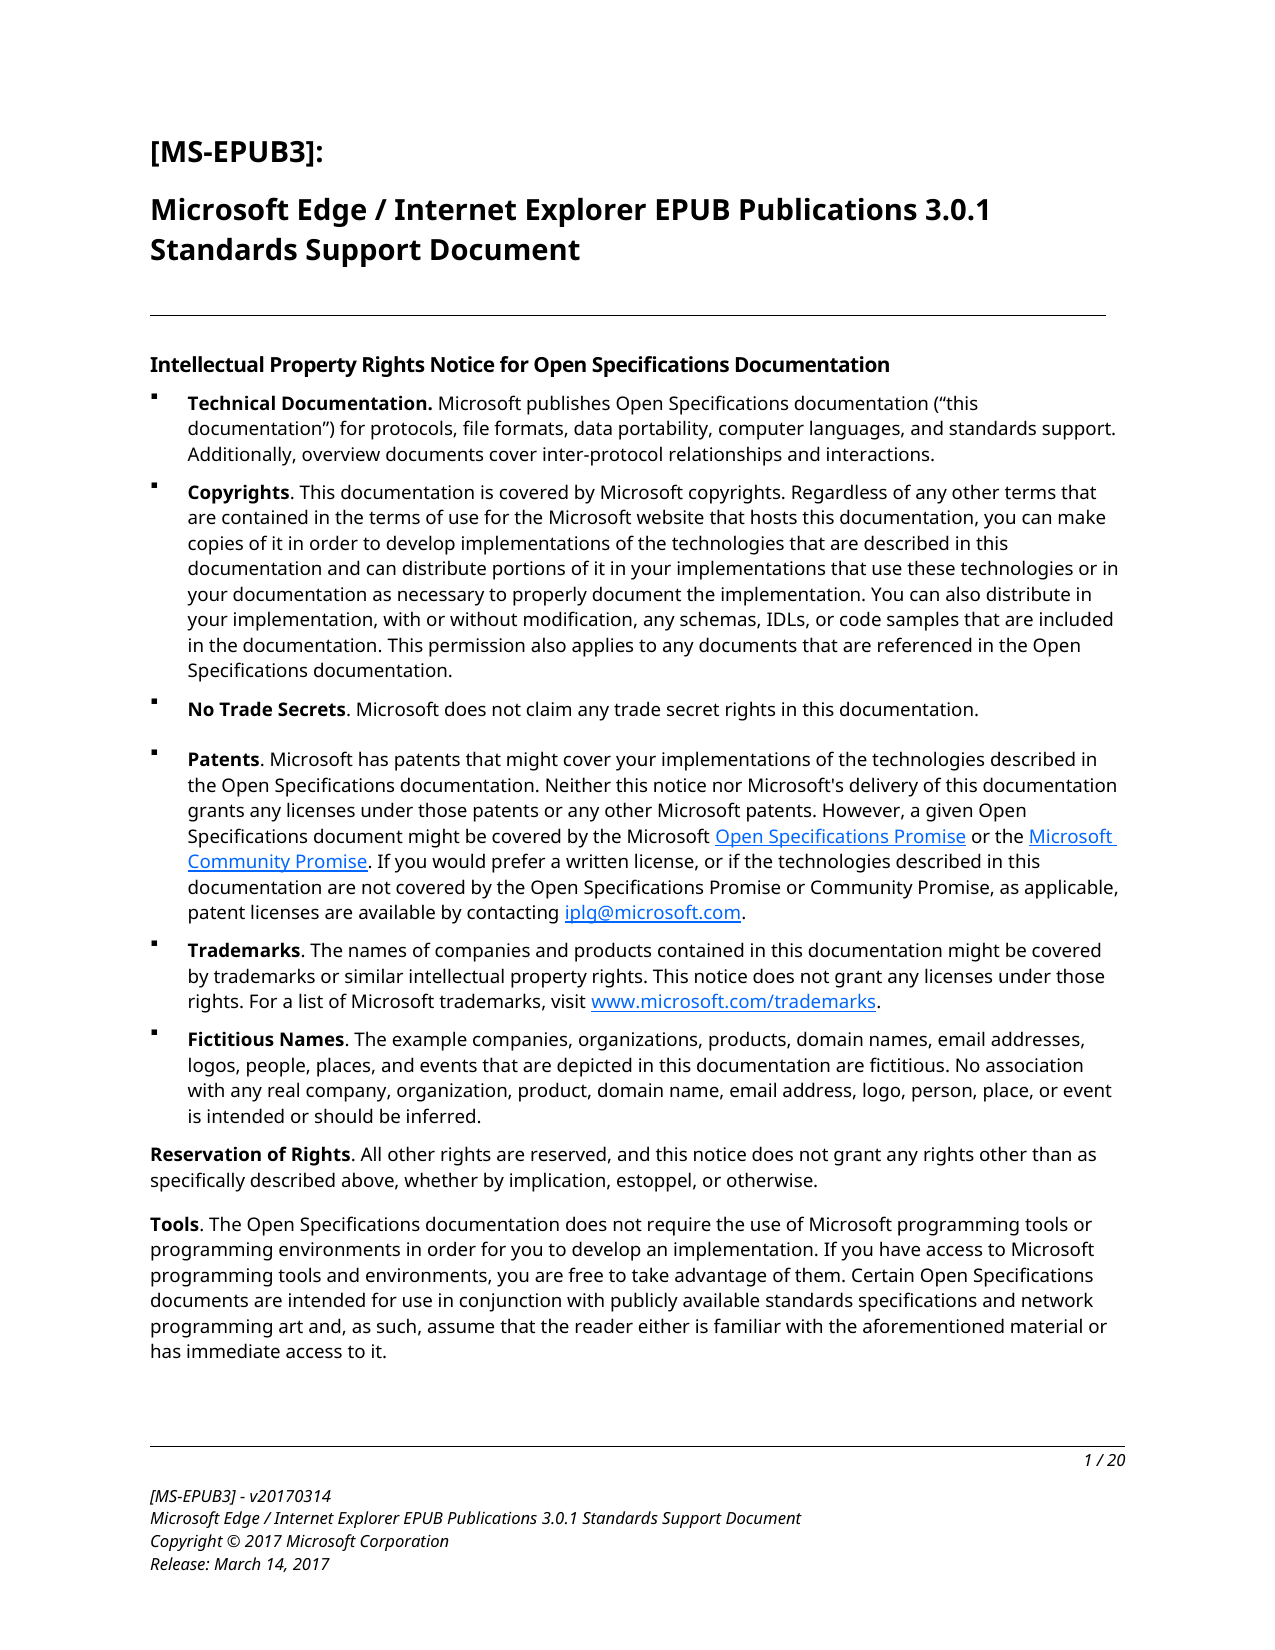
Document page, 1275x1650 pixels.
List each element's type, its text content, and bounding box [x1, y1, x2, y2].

list Copyrights. This documentation is covered by Microsoft copyrights. Regardless of any other terms that are contained in the terms of use for the Microsoft website that hosts this documentation, you can make copies of it in order to develop implementations of the technologies that are described in this documentation and can distribute portions of it in your implementations that use these technologies or in your documentation as necessary to properly document the implementation. You can also distribute in your implementation, with or without modification, any schemas, IDLs, or code samples that are included in the documentation. This permission also applies to any documents that are referenced in the Open Specifications documentation. [150, 479, 1125, 683]
list Patents. Microsoft has patents that might cover your implementations of the technologies described in the Open Specifications documentation. Neither this notice nor Microsoft's delivery of this documentation grants any licenses under those patents or any other Microsoft patents. However, a given Open Specifications document might be covered by the Microsoft Open Specifications Promise or the Microsoft Community Promise. If you would prefer a written license, or if the technologies described in this documentation are not covered by the Open Specifications Promise or Community Promise, as applicable, patent licenses are available by contacting iplg@microsoft.com. [150, 747, 1125, 925]
list Fictitious Names. The example companies, organizations, products, domain names, email addresses, logos, people, places, and events that are depicted in this documentation are fictitious. No association with any real company, organization, product, domain name, email address, logo, person, place, or event is intended or should be inferred. [150, 1027, 1125, 1129]
text [MS-EPUB3]: [150, 131, 1125, 171]
list Trademarks. The names of companies and products contained in this documentation might be covered by trademarks or similar intellectual property rights. This notice does not grant any licenses under those rights. For a list of Microsoft trademarks, visit www.microsoft.com/trademarks. [150, 938, 1125, 1014]
list No Trade Secrets. Microsoft does not claim any trade secret rights in this documentation. [150, 696, 1125, 721]
text Reservation of Rights. All other rights are reserved, and this notice does not grant any rights other than as specifically described above, whether by implication, estoppel, or otherwise. [150, 1141, 1125, 1192]
text Microsoft Edge / Internet Explorer EPUB Publications 3.0.1 Standards Support Document [150, 190, 1125, 269]
list Technical Documentation. Microsoft publishes Open Specifications documentation (“this documentation”) for protocols, file formats, data portability, computer languages, and standards support. Additionally, overview documents cover inter-protocol relationships and interactions. [150, 390, 1125, 467]
text Tools. The Open Specifications documentation does not require the use of Microsoft programming tools or programming environments in order for you to develop an implementation. If you have access to Microsoft programming tools and environments, you are free to take advantage of them. Certain Open Specifications documents are intended for use in conjunction with publicly available standards specifications and network programming art and, as such, assume that the reader either is familiar with the aforementioned material or has immediate access to it. [150, 1211, 1125, 1364]
text Intellectual Property Rights Notice for Open Specifications Documentation [150, 350, 1125, 378]
